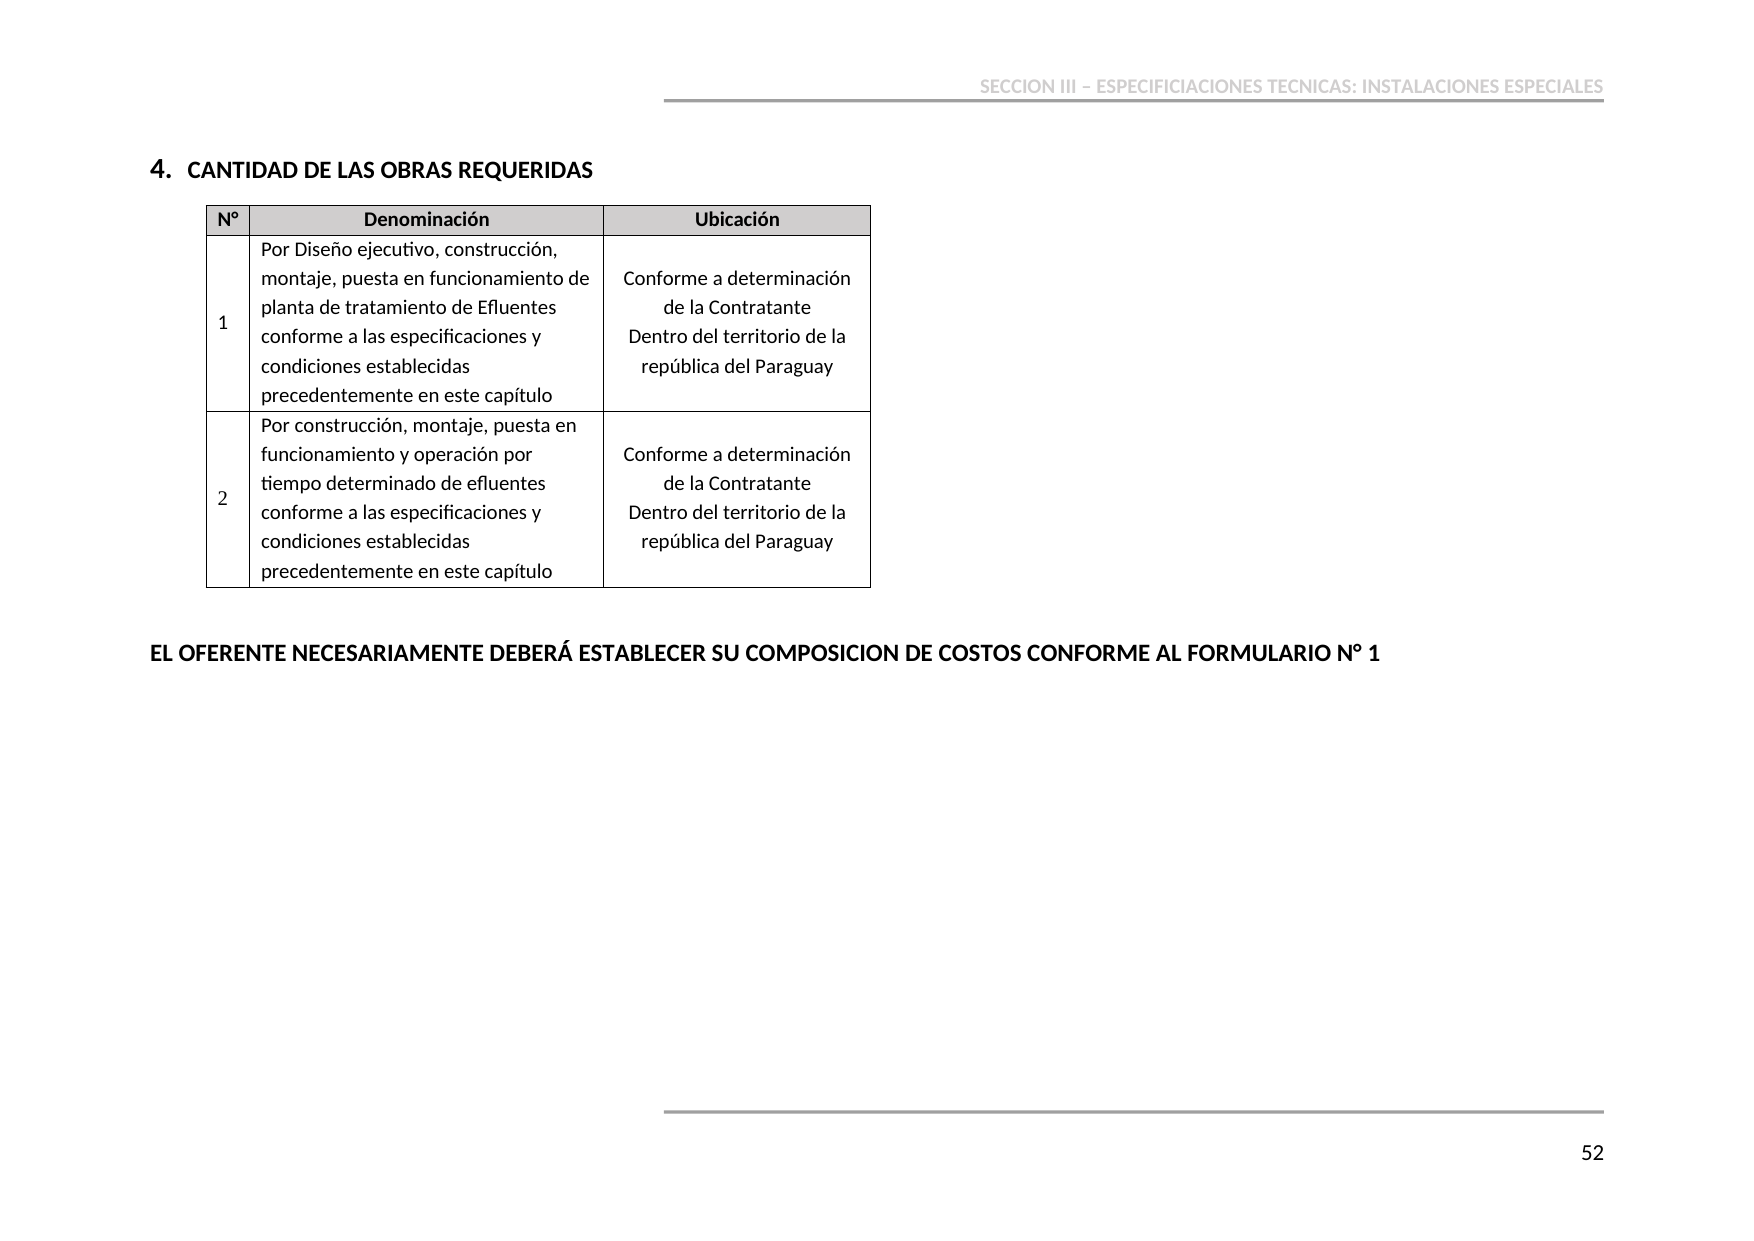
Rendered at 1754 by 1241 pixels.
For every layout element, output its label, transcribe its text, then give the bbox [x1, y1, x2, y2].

table_header Denominación [250, 206, 603, 235]
table_header N° [207, 206, 249, 235]
table_cell Conforme a determinación de la Contratante Dentro del territorio de la república del Paraguay [604, 236, 870, 411]
text EL OFERENTE NECESARIAMENTE DEBERÁ ESTABLECER SU COMPOSICION DE COSTOS CONFORME AL FORMULARIO N° 1 [150, 637, 1604, 668]
list CANTIDAD DE LAS OBRAS REQUERIDAS [150, 150, 1604, 186]
table_cell Conforme a determinación de la Contratante Dentro del territorio de la república del Paraguay [604, 412, 870, 587]
table_cell 1 [207, 236, 249, 411]
table_cell Por Diseño ejecutivo, construcción, montaje, puesta en funcionamiento de planta de tratamiento de Efluentes conforme a las especificaciones y condiciones establecidas precedentemente en este capítulo [250, 236, 603, 411]
table_cell 2 [207, 412, 249, 587]
table_cell Por construcción, montaje, puesta en funcionamiento y operación por tiempo determinado de efluentes conforme a las especificaciones y condiciones establecidas precedentemente en este capítulo [250, 412, 603, 587]
table_header Ubicación [604, 206, 870, 235]
